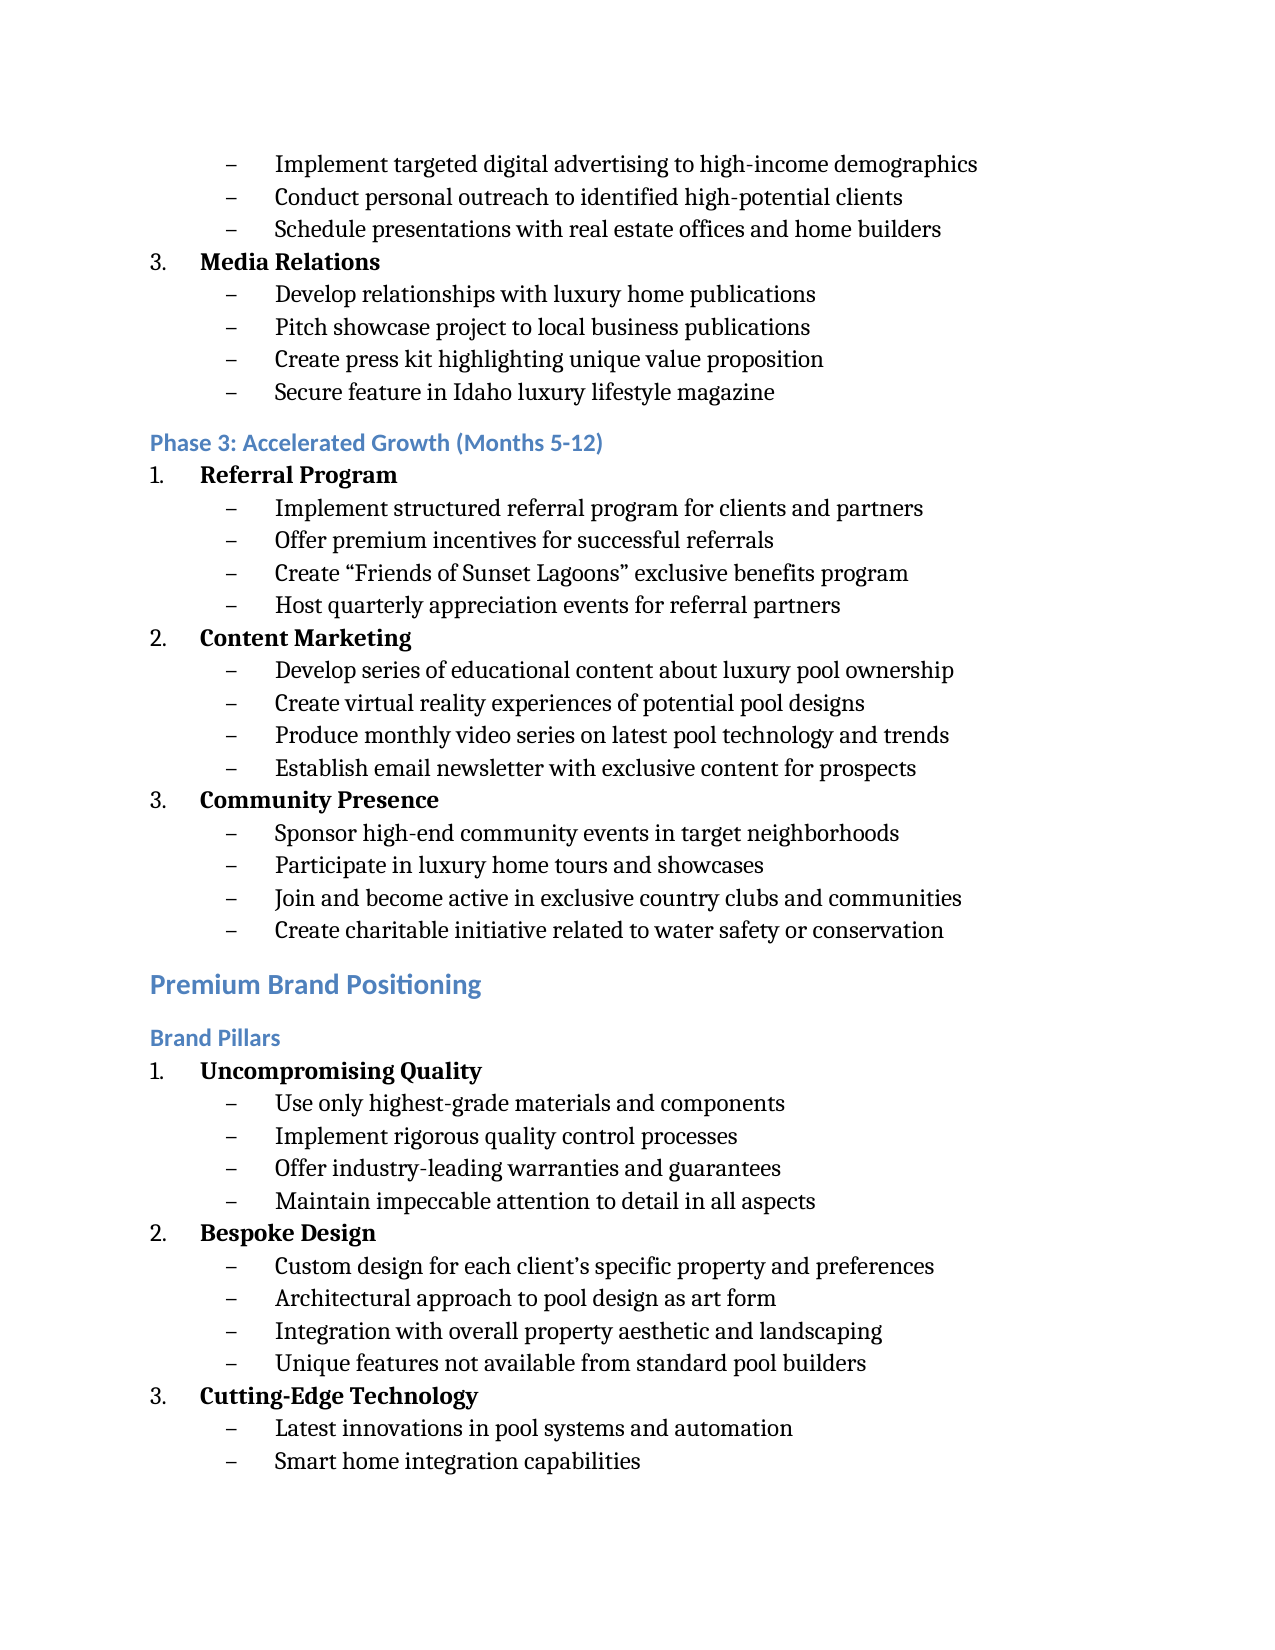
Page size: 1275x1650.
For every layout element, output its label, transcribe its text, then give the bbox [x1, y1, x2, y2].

list Develop series of educational content about luxury pool ownership [225, 656, 1125, 685]
list Create press kit highlighting unique value proposition [225, 345, 1125, 374]
list Architectural approach to pool design as art form [225, 1284, 1125, 1313]
list Pitch showcase project to local business publications [225, 312, 1125, 341]
list Referral Program [150, 461, 1125, 490]
list Custom design for each client’s specific property and preferences [225, 1252, 1125, 1280]
list Media Relations [150, 247, 1125, 276]
list Participate in luxury home tours and showcases [225, 851, 1125, 880]
list Uncompromising Quality [150, 1057, 1125, 1085]
list Create “Friends of Sunset Lagoons” exclusive benefits program [225, 559, 1125, 588]
subtitle Brand Pillars [150, 1022, 1125, 1053]
list Offer industry-leading warranties and guarantees [225, 1154, 1125, 1183]
list Sponsor high-end community events in target neighborhoods [225, 819, 1125, 848]
list Latest innovations in pool systems and automation [225, 1414, 1125, 1443]
list Host quarterly appreciation events for referral partners [225, 591, 1125, 620]
subtitle Premium Brand Positioning [150, 966, 1125, 1002]
list Produce monthly video series on latest pool technology and trends [225, 721, 1125, 750]
list Cutting-Edge Technology [150, 1382, 1125, 1410]
list Conduct personal outreach to identified high-potential clients [225, 182, 1125, 211]
subtitle Phase 3: Accelerated Growth (Months 5-12) [150, 427, 1125, 458]
list Integration with overall property aesthetic and landscaping [225, 1317, 1125, 1345]
list Join and become active in exclusive country clubs and communities [225, 884, 1125, 913]
list Implement structured referral program for clients and partners [225, 494, 1125, 523]
list Establish email newsletter with exclusive content for prospects [225, 754, 1125, 783]
list Create virtual reality experiences of potential pool designs [225, 689, 1125, 718]
list Schedule presentations with real estate offices and home builders [225, 215, 1125, 244]
list Implement rigorous quality control processes [225, 1122, 1125, 1150]
list Develop relationships with luxury home publications [225, 280, 1125, 309]
list Secure feature in Idaho luxury lifestyle magazine [225, 377, 1125, 406]
list Community Presence [150, 786, 1125, 815]
list Smart home integration capabilities [225, 1447, 1125, 1475]
list Bespoke Design [150, 1219, 1125, 1248]
list Create charitable initiative related to water safety or conservation [225, 916, 1125, 945]
list Maintain impeccable attention to detail in all aspects [225, 1187, 1125, 1215]
list Use only highest-grade materials and components [225, 1089, 1125, 1118]
list Content Marketing [150, 624, 1125, 653]
list Implement targeted digital advertising to high-income demographics [225, 150, 1125, 179]
list Offer premium incentives for successful referrals [225, 526, 1125, 555]
list Unique features not available from standard pool builders [225, 1349, 1125, 1378]
